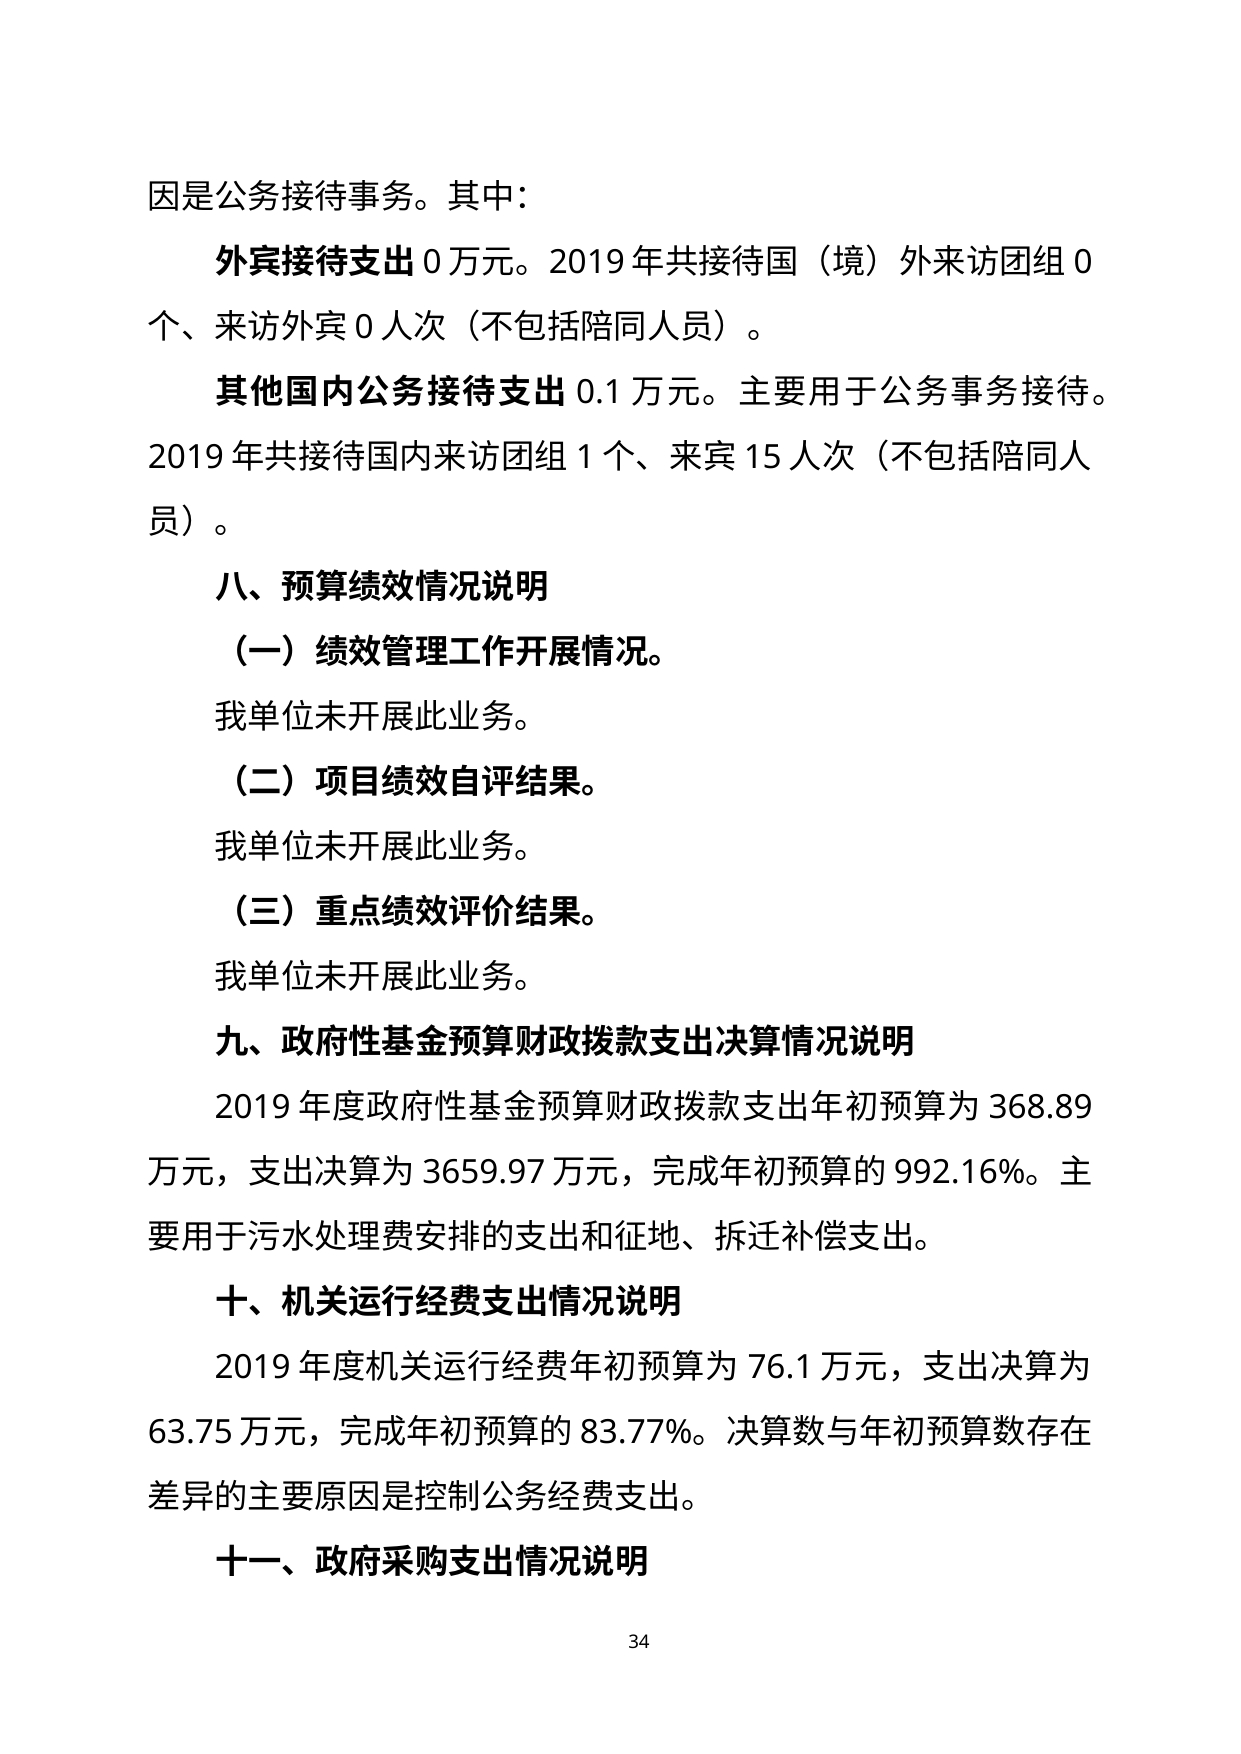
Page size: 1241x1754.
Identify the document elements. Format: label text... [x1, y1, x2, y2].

text 十、机关运行经费支出情况说明 [148, 1267, 1092, 1332]
text 2019年度机关运行经费年初预算为76.1万元，支出决算为63.75万元，完成年初预算的83.77%。决算数与年初预算数存在差异的主要原因是控制公务经费支出。 [148, 1332, 1092, 1527]
text （二）项目绩效自评结果。 [148, 747, 1092, 812]
text 2019年度政府性基金预算财政拨款支出年初预算为368.89万元，支出决算为3659.97万元，完成年初预算的992.16%。主要用于污水处理费安排的支出和征地、拆迁补偿支出。 [148, 1072, 1092, 1267]
text 其他国内公务接待支出0.1万元。主要用于公务事务接待。2019年共接待国内来访团组1个、来宾15人次（不包括陪同人员）。 [148, 357, 1092, 552]
text 外宾接待支出0万元。2019年共接待国（境）外来访团组0个、来访外宾0人次（不包括陪同人员）。 [148, 227, 1092, 357]
text （一）绩效管理工作开展情况。 [148, 617, 1092, 682]
text 我单位未开展此业务。 [148, 682, 1092, 747]
text 我单位未开展此业务。 [148, 942, 1092, 1007]
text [148, 162, 1092, 227]
text 十一、政府采购支出情况说明 [148, 1527, 1092, 1592]
text 我单位未开展此业务。 [148, 812, 1092, 877]
text 八、预算绩效情况说明 [148, 552, 1092, 617]
text （三）重点绩效评价结果。 [148, 877, 1092, 942]
text 九、政府性基金预算财政拨款支出决算情况说明 [148, 1007, 1092, 1072]
